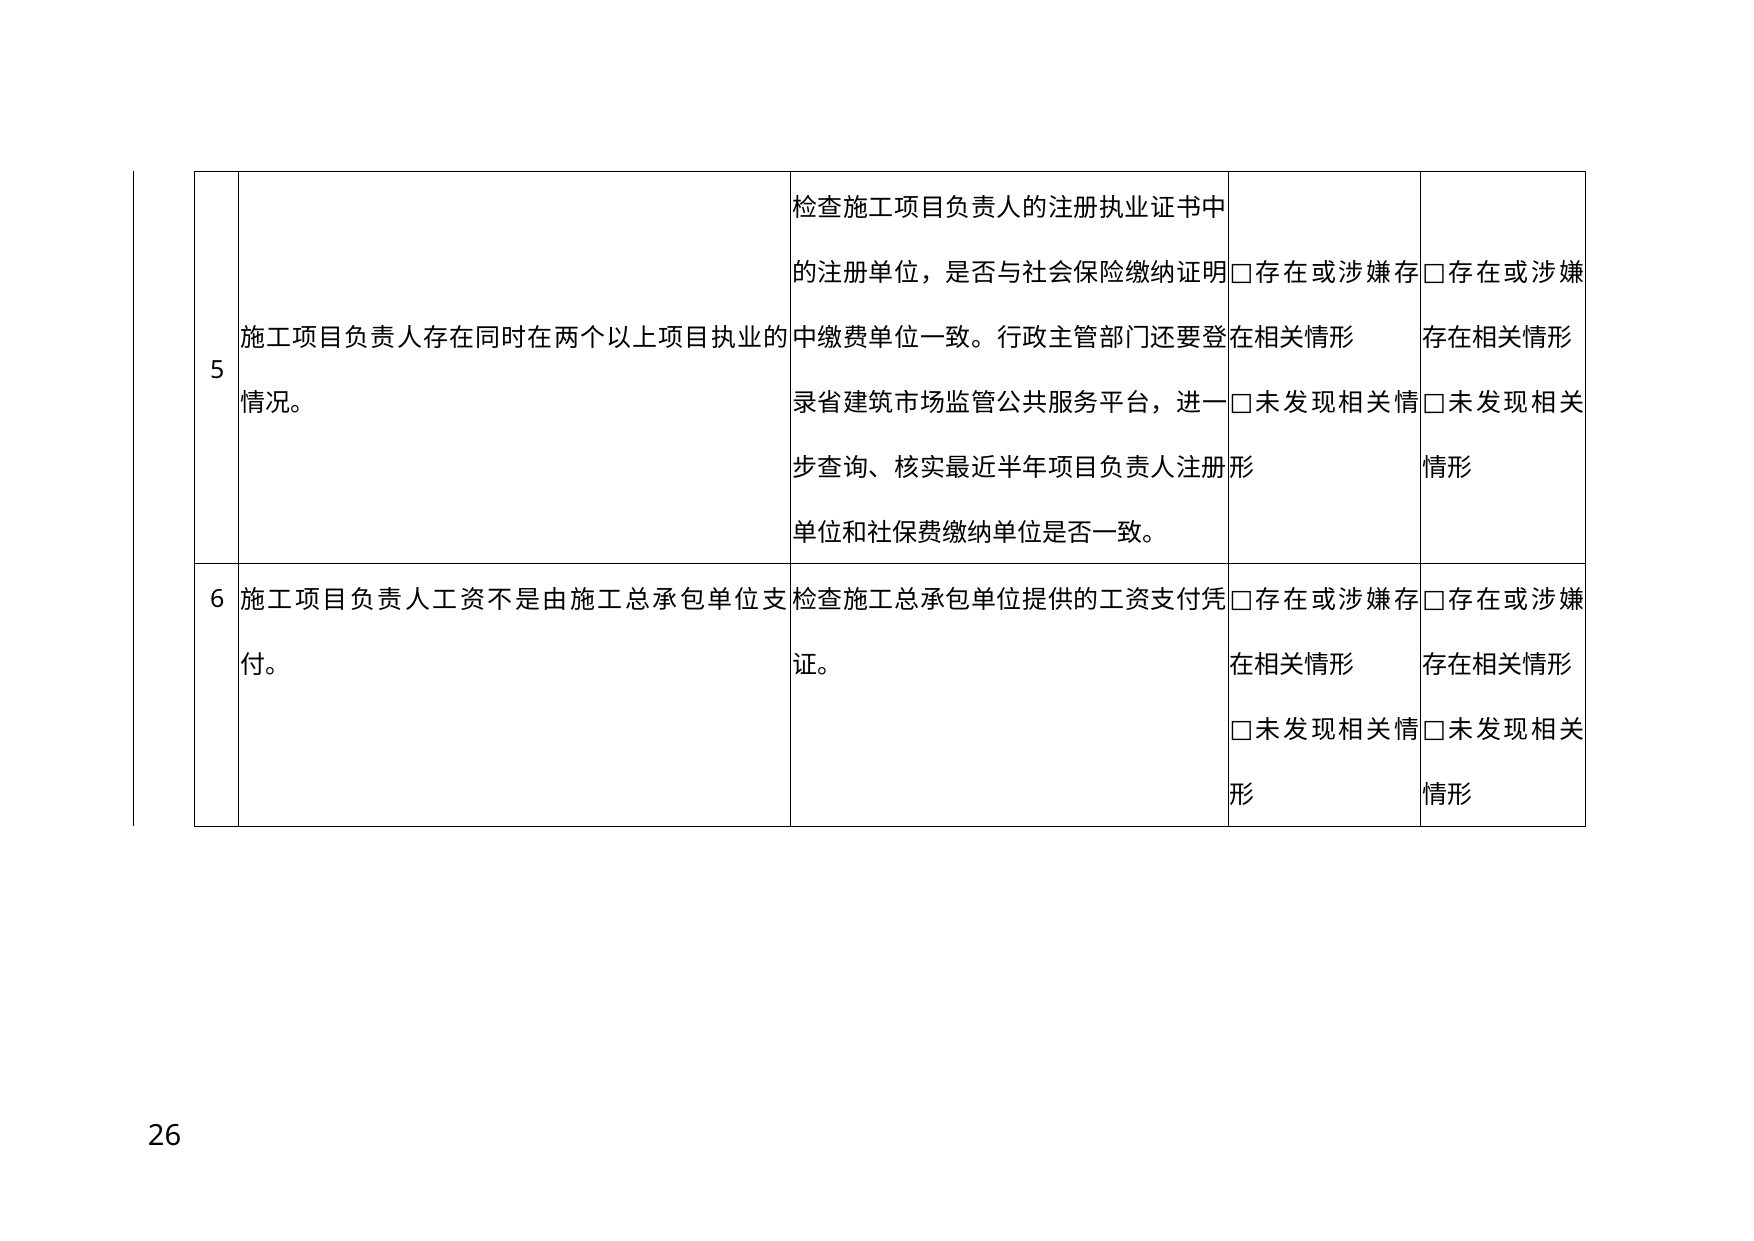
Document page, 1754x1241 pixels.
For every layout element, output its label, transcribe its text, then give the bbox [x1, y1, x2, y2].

table_cell □存在或涉嫌存在相关情形 □未发现相关情形 [1421, 564, 1585, 826]
table_cell 检查施工总承包单位提供的工资支付凭证。 [791, 564, 1228, 826]
table_cell 6 [195, 564, 238, 826]
table_cell □存在或涉嫌存在相关情形 □未发现相关情形 [1421, 172, 1585, 563]
table_cell □存在或涉嫌存在相关情形 □未发现相关情形 [1229, 564, 1420, 826]
table_cell 5 [195, 172, 238, 563]
table_cell □存在或涉嫌存在相关情形 □未发现相关情形 [1229, 172, 1420, 563]
table_cell 施工项目负责人工资不是由施工总承包单位支付。 [239, 564, 790, 826]
table_cell 检查施工项目负责人的注册执业证书中的注册单位，是否与社会保险缴纳证明中缴费单位一致。行政主管部门还要登录省建筑市场监管公共服务平台，进一步查询、核实最近半年项目负责人注册单位和社保费缴纳单位是否一致。 [791, 172, 1228, 563]
table_cell 施工项目负责人存在同时在两个以上项目执业的情况。 [239, 172, 790, 563]
